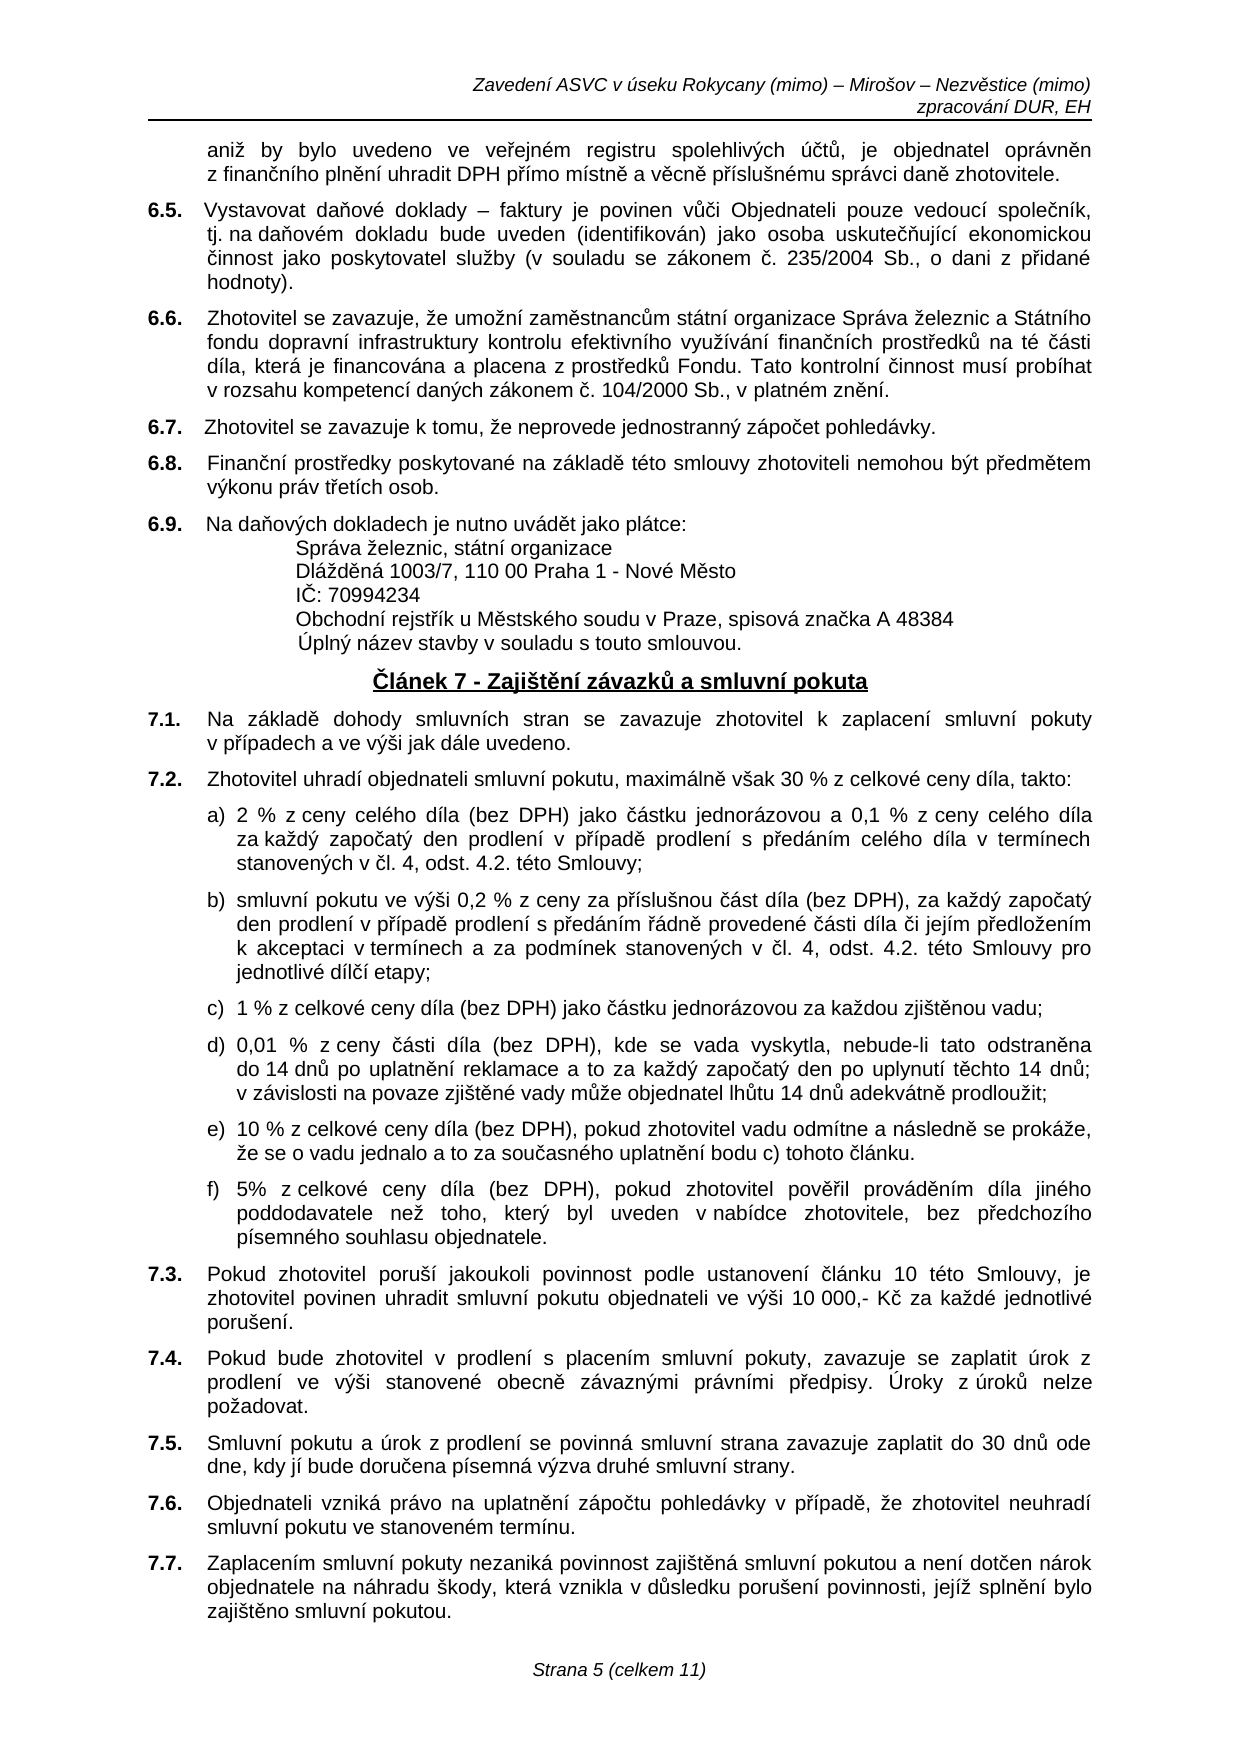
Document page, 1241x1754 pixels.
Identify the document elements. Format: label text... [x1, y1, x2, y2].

text e) 10 % z celkové ceny díla (bez DPH), pokud zhotovitel vadu odmítne a následně se prokáže, že se o vadu jednalo a to za současného uplatnění bodu c) tohoto článku. [207, 1117, 1092, 1165]
subtitle 7.2. Zhotovitel uhradí objednateli smluvní pokutu, maximálně však 30 % z celkové ceny díla, takto: [148, 767, 1092, 791]
text 7.1. Na základě dohody smluvních stran se zavazuje zhotovitel k zaplacení smluvní pokuty v případech a ve výši jak dále uvedeno. [148, 706, 1092, 754]
text 7.4. Pokud bude zhotovitel v prodlení s placením smluvní pokuty, zavazuje se zaplatit úrok z prodlení ve výši stanovené obecně závaznými právními předpisy. Úroky z úroků nelze požadovat. [148, 1346, 1092, 1418]
text Úplný název stavby v souladu s touto smlouvou. [148, 631, 1092, 655]
text 6.8. Finanční prostředky poskytované na základě této smlouvy zhotoviteli nemohou být předmětem výkonu práv třetích osob. [148, 451, 1092, 499]
text Článek 7 - Zajištění závazků a smluvní pokuta [148, 668, 1092, 694]
text 7.7. Zaplacením smluvní pokuty nezaniká povinnost zajištěná smluvní pokutou a není dotčen nárok objednatele na náhradu škody, která vznikla v důsledku porušení povinnosti, jejíž splnění bylo zajištěno smluvní pokutou. [148, 1551, 1092, 1623]
text 7.3. Pokud zhotovitel poruší jakoukoli povinnost podle ustanovení článku 10 této Smlouvy, je zhotovitel povinen uhradit smluvní pokutu objednateli ve výši 10 000,- Kč za každé jednotlivé porušení. [148, 1262, 1092, 1333]
text 6.9. Na daňových dokladech je nutno uvádět jako plátce: [148, 511, 1092, 535]
text d) 0,01 % z ceny části díla (bez DPH), kde se vada vyskytla, nebude-li tato odstraněna do 14 dnů po uplatnění reklamace a to za každý započatý den po uplynutí těchto 14 dnů; v závislosti na povaze zjištěné vady může objednatel lhůtu 14 dnů adekvátně prodloužit; [207, 1032, 1092, 1104]
text 7.5. Smluvní pokutu a úrok z prodlení se povinná smluvní strana zavazuje zaplatit do 30 dnů ode dne, kdy jí bude doručena písemná výzva druhé smluvní strany. [148, 1430, 1092, 1478]
text b) smluvní pokutu ve výši 0,2 % z ceny za příslušnou část díla (bez DPH), za každý započatý den prodlení v případě prodlení s předáním řádně provedené části díla či jejím předložením k akceptaci v termínech a za podmínek stanovených v čl. 4, odst. 4.2. této Smlouvy pro jednotlivé dílčí etapy; [207, 888, 1092, 983]
text IČ: 70994234 [148, 583, 1092, 607]
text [148, 137, 1092, 185]
text Obchodní rejstřík u Městského soudu v Praze, spisová značka A 48384 [148, 607, 1092, 631]
text 6.6. Zhotovitel se zavazuje, že umožní zaměstnancům státní organizace Správa železnic a Státního fondu dopravní infrastruktury kontrolu efektivního využívání finančních prostředků na té části díla, která je financována a placena z prostředků Fondu. Tato kontrolní činnost musí probíhat v rozsahu kompetencí daných zákonem č. 104/2000 Sb., v platném znění. [148, 306, 1092, 402]
text 6.5. Vystavovat daňové doklady – faktury je povinen vůči Objednateli pouze vedoucí společník, tj. na daňovém dokladu bude uveden (identifikován) jako osoba uskutečňující ekonomickou činnost jako poskytovatel služby (v souladu se zákonem č. 235/2004 Sb., o dani z přidané hodnoty). [148, 198, 1092, 294]
text Správa železnic, státní organizace [148, 535, 1092, 559]
text 6.7. Zhotovitel se zavazuje k tomu, že neprovede jednostranný zápočet pohledávky. [148, 414, 1092, 438]
text a) 2 % z ceny celého díla (bez DPH) jako částku jednorázovou a 0,1 % z ceny celého díla za každý započatý den prodlení v případě prodlení s předáním celého díla v termínech stanovených v čl. 4, odst. 4.2. této Smlouvy; [207, 803, 1092, 875]
text f) 5% z celkové ceny díla (bez DPH), pokud zhotovitel pověřil prováděním díla jiného poddodavatele než toho, který byl uveden v nabídce zhotovitele, bez předchozího písemného souhlasu objednatele. [207, 1177, 1092, 1249]
text 7.6. Objednateli vzniká právo na uplatnění zápočtu pohledávky v případě, že zhotovitel neuhradí smluvní pokutu ve stanoveném termínu. [148, 1491, 1092, 1539]
text c) 1 % z celkové ceny díla (bez DPH) jako částku jednorázovou za každou zjištěnou vadu; [207, 996, 1092, 1020]
text Dlážděná 1003/7, 110 00 Praha 1 - Nové Město [148, 559, 1092, 583]
